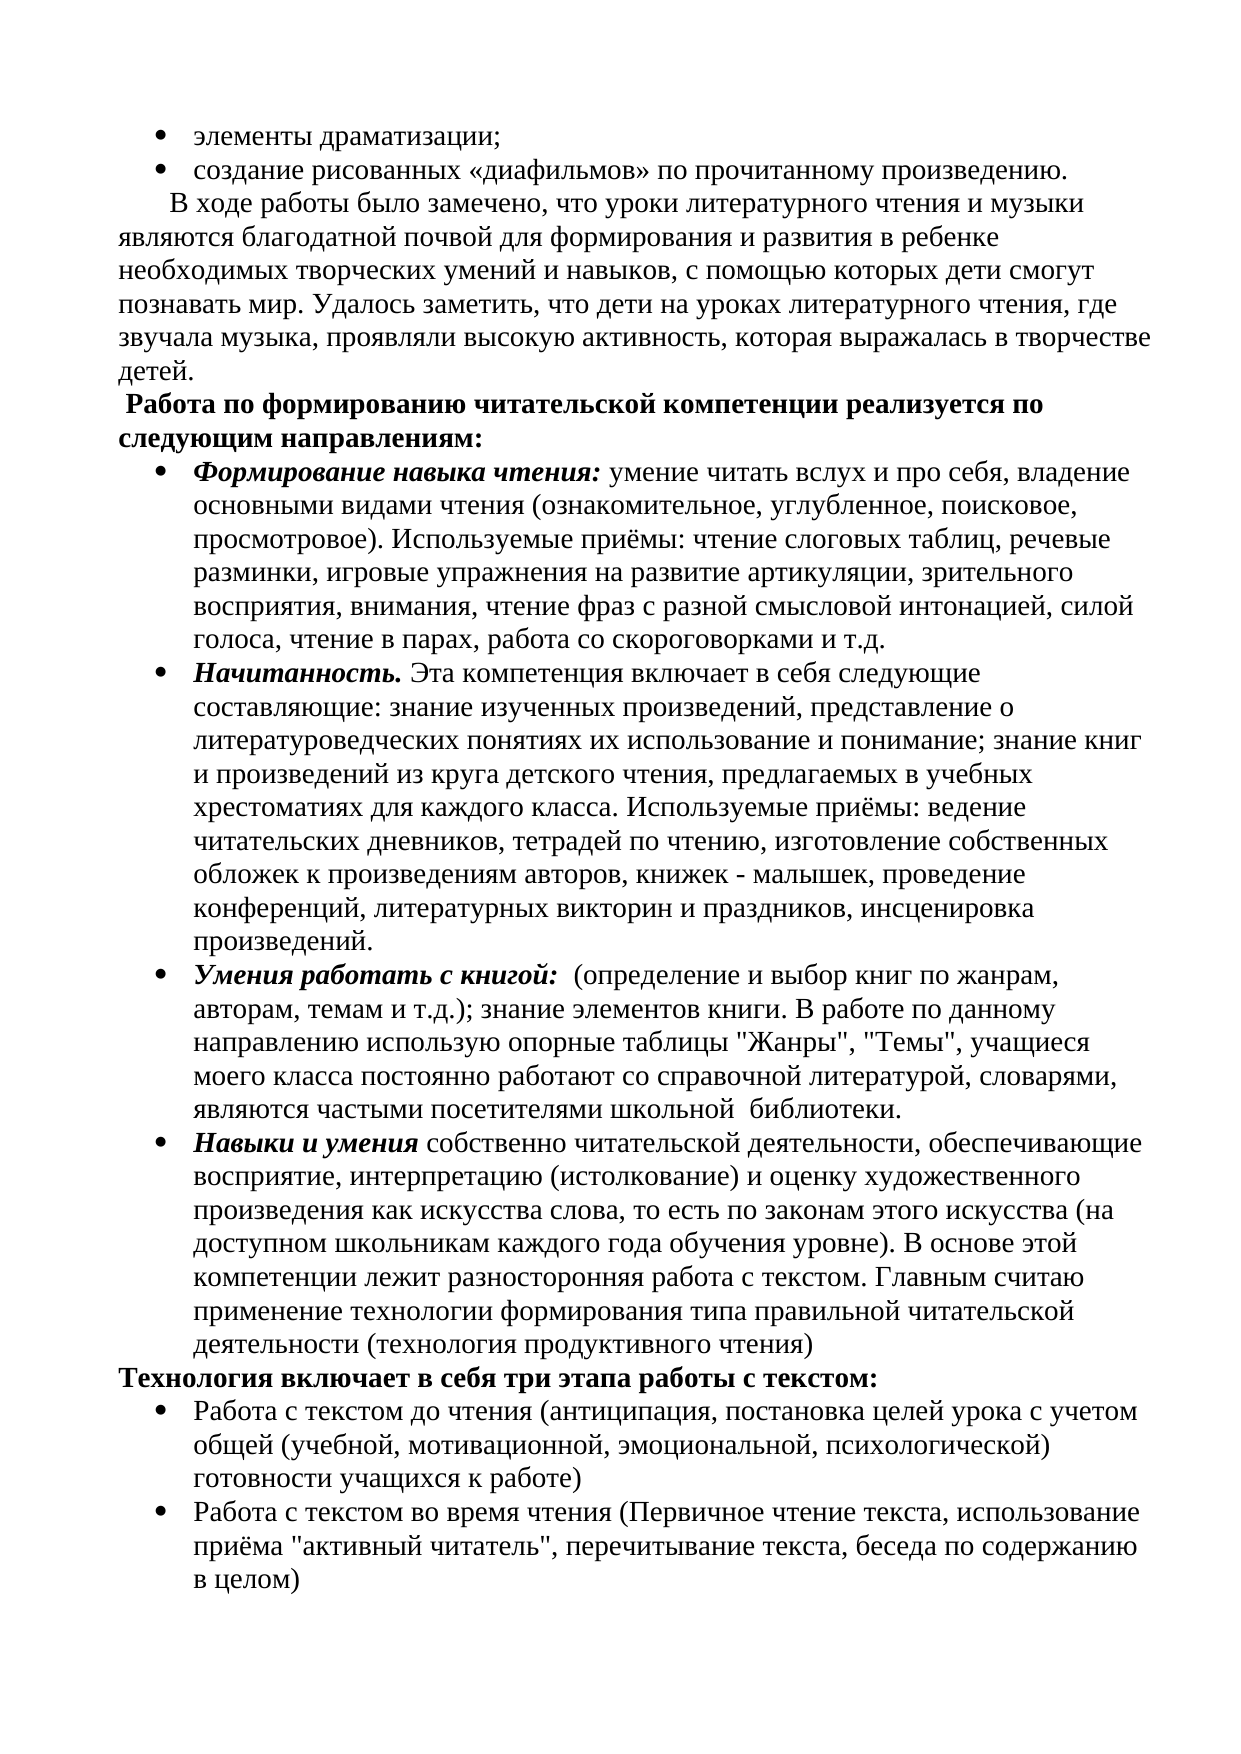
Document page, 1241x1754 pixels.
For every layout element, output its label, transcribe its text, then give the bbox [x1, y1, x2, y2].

list Навыки и умения собственно читательской деятельности, обеспечивающие восприятие, интерпретацию (истолкование) и оценку художественного произведения как искусства слова, то есть по законам этого искусства (на доступном школьникам каждого года обучения уровне). В основе этой компетенции лежит разносторонняя работа с текстом. Главным считаю применение технологии формирования типа правильной читательской деятельности (технология продуктивного чтения) [156, 1125, 1152, 1360]
list элементы драматизации; [156, 118, 1152, 152]
text Работа по формированию читательской компетенции реализуется по следующим направлениям: [118, 387, 1152, 454]
list Формирование навыка чтения: умение читать вслух и про себя, владение основными видами чтения (ознакомительное, углубленное, поисковое, просмотровое). Используемые приёмы: чтение слоговых таблиц, речевые разминки, игровые упражнения на развитие артикуляции, зрительного восприятия, внимания, чтение фраз с разной смысловой интонацией, силой голоса, чтение в парах, работа со скороговорками и т.д. [156, 454, 1152, 655]
text В ходе работы было замечено, что уроки литературного чтения и музыки являются благодатной почвой для формирования и развития в ребенке необходимых творческих умений и навыков, с помощью которых дети смогут познавать мир. Удалось заметить, что дети на уроках литературного чтения, где звучала музыка, проявляли высокую активность, которая выражалась в творчестве детей. [118, 185, 1152, 387]
list создание рисованных «диафильмов» по прочитанному произведению. [156, 152, 1152, 185]
list Умения работать с книгой: (определение и выбор книг по жанрам, авторам, темам и т.д.); знание элементов книги. В работе по данному направлению использую опорные таблицы "Жанры", "Темы", учащиеся моего класса постоянно работают со справочной литературой, словарями, являются частыми посетителями школьной библиотеки. [156, 957, 1152, 1125]
list Работа с текстом до чтения (антиципация, постановка целей урока с учетом общей (учебной, мотивационной, эмоциональной, психологической) готовности учащихся к работе) [156, 1393, 1152, 1494]
text Технология включает в себя три этапа работы с текстом: [118, 1360, 1152, 1393]
list Начитанность. Эта компетенция включает в себя следующие составляющие: знание изученных произведений, представление о литературоведческих понятиях их использование и понимание; знание книг и произведений из круга детского чтения, предлагаемых в учебных хрестоматиях для каждого класса. Используемые приёмы: ведение читательских дневников, тетрадей по чтению, изготовление собственных обложек к произведениям авторов, книжек - малышек, проведение конференций, литературных викторин и праздников, инсценировка произведений. [156, 655, 1152, 957]
list Работа с текстом во время чтения (Первичное чтение текста, использование приёма "активный читатель", перечитывание текста, беседа по содержанию в целом) [156, 1494, 1152, 1595]
